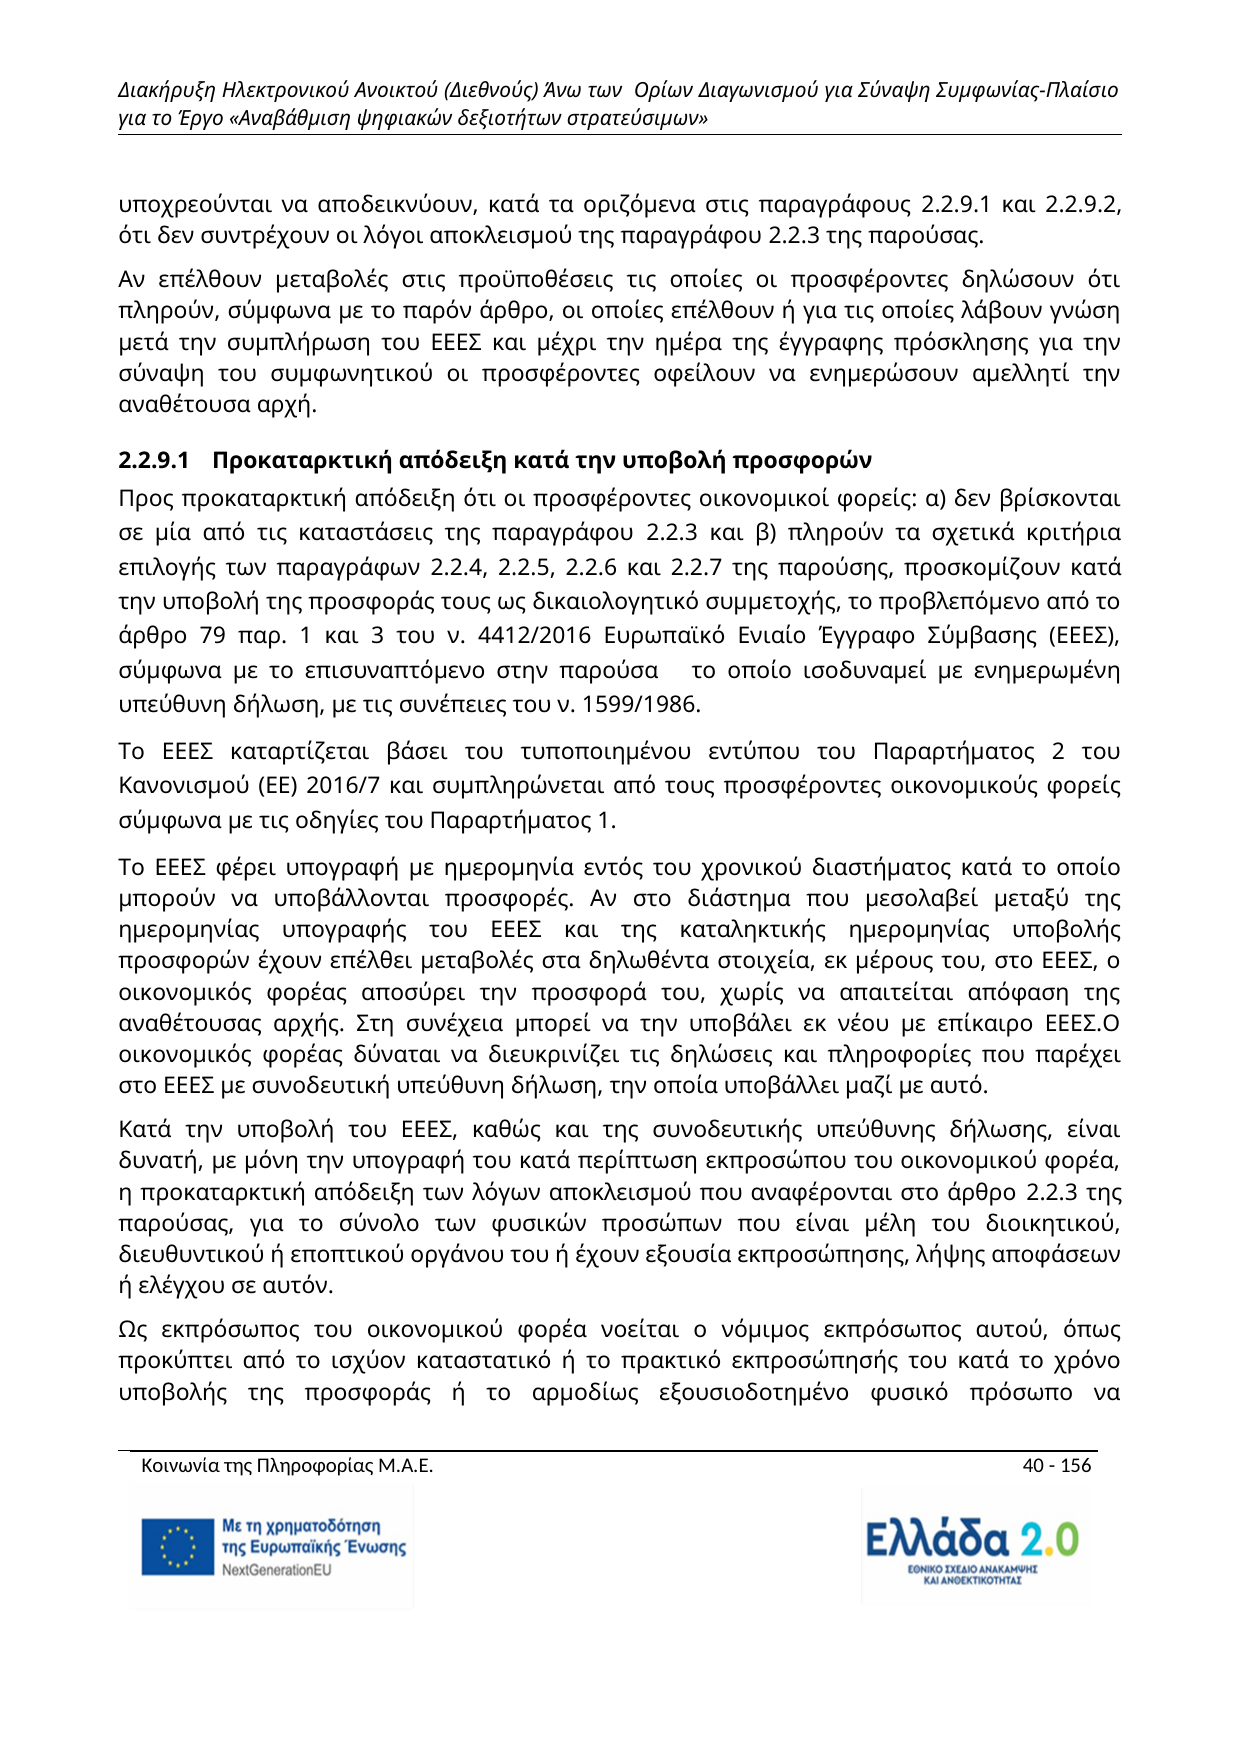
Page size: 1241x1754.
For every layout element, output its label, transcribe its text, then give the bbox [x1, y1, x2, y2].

text Προς προκαταρκτική απόδειξη ότι οι προσφέροντες οικονομικοί φορείς: α) δεν βρίσκονται σε μία από τις καταστάσεις της παραγράφου 2.2.3 και β) πληρούν τα σχετικά κριτήρια επιλογής των παραγράφων 2.2.4, 2.2.5, 2.2.6 και 2.2.7 της παρούσης, προσκομίζουν κατά την υποβολή της προσφοράς τους ως δικαιολογητικό συμμετοχής, το προβλεπόμενο από το άρθρο 79 παρ. 1 και 3 του ν. 4412/2016 Ευρωπαϊκό Ενιαίο Έγγραφο Σύμβασης (ΕΕΕΣ), σύμφωνα με το επισυναπτόμενο στην παρούσα το οποίο ισοδυναμεί με ενημερωμένη υπεύθυνη δήλωση, με τις συνέπειες του ν. 1599/1986. [118, 482, 1122, 719]
text Αν επέλθουν μεταβολές στις προϋποθέσεις τις οποίες οι προσφέροντες δηλώσουν ότι πληρούν, σύμφωνα με το παρόν άρθρο, οι οποίες επέλθουν ή για τις οποίες λάβουν γνώση μετά την συμπλήρωση του ΕΕΕΣ και μέχρι την ημέρα της έγγραφης πρόσκλησης για την σύναψη του συμφωνητικού οι προσφέροντες οφείλουν να ενημερώσουν αμελλητί την αναθέτουσα αρχή. [118, 263, 1122, 419]
text Το ΕΕΕΣ καταρτίζεται βάσει του τυποποιημένου εντύπου του Παραρτήματος 2 του Κανονισμού (ΕΕ) 2016/7 και συμπληρώνεται από τους προσφέροντες οικονομικούς φορείς σύμφωνα με τις οδηγίες του Παραρτήματος 1. [118, 735, 1122, 835]
picture [118, 1478, 1092, 1670]
text Κατά την υποβολή του ΕΕΕΣ, καθώς και της συνοδευτικής υπεύθυνης δήλωσης, είναι δυνατή, με μόνη την υπογραφή του κατά περίπτωση εκπροσώπου του οικονομικού φορέα, η προκαταρκτική απόδειξη των λόγων αποκλεισμού που αναφέρονται στο άρθρο 2.2.3 της παρούσας, για το σύνολο των φυσικών προσώπων που είναι μέλη του διοικητικού, διευθυντικού ή εποπτικού οργάνου του ή έχουν εξουσία εκπροσώπησης, λήψης αποφάσεων ή ελέγχου σε αυτόν. [118, 1113, 1122, 1301]
subtitle Προκαταρκτική απόδειξη κατά την υποβολή προσφορών [118, 444, 1122, 476]
text Το ΕΕΕΣ φέρει υπογραφή με ημερομηνία εντός του χρονικού διαστήματος κατά το οποίο μπορούν να υποβάλλονται προσφορές. Αν στο διάστημα που μεσολαβεί μεταξύ της ημερομηνίας υπογραφής του ΕΕΕΣ και της καταληκτικής ημερομηνίας υποβολής προσφορών έχουν επέλθει μεταβολές στα δηλωθέντα στοιχεία, εκ μέρους του, στο ΕΕΕΣ, ο οικονομικός φορέας αποσύρει την προσφορά του, χωρίς να απαιτείται απόφαση της αναθέτουσας αρχής. Στη συνέχεια μπορεί να την υποβάλει εκ νέου με επίκαιρο ΕΕΕΣ.Ο οικονομικός φορέας δύναται να διευκρινίζει τις δηλώσεις και πληροφορίες που παρέχει στο ΕΕΕΣ με συνοδευτική υπεύθυνη δήλωση, την οποία υποβάλλει μαζί με αυτό. [118, 851, 1122, 1101]
